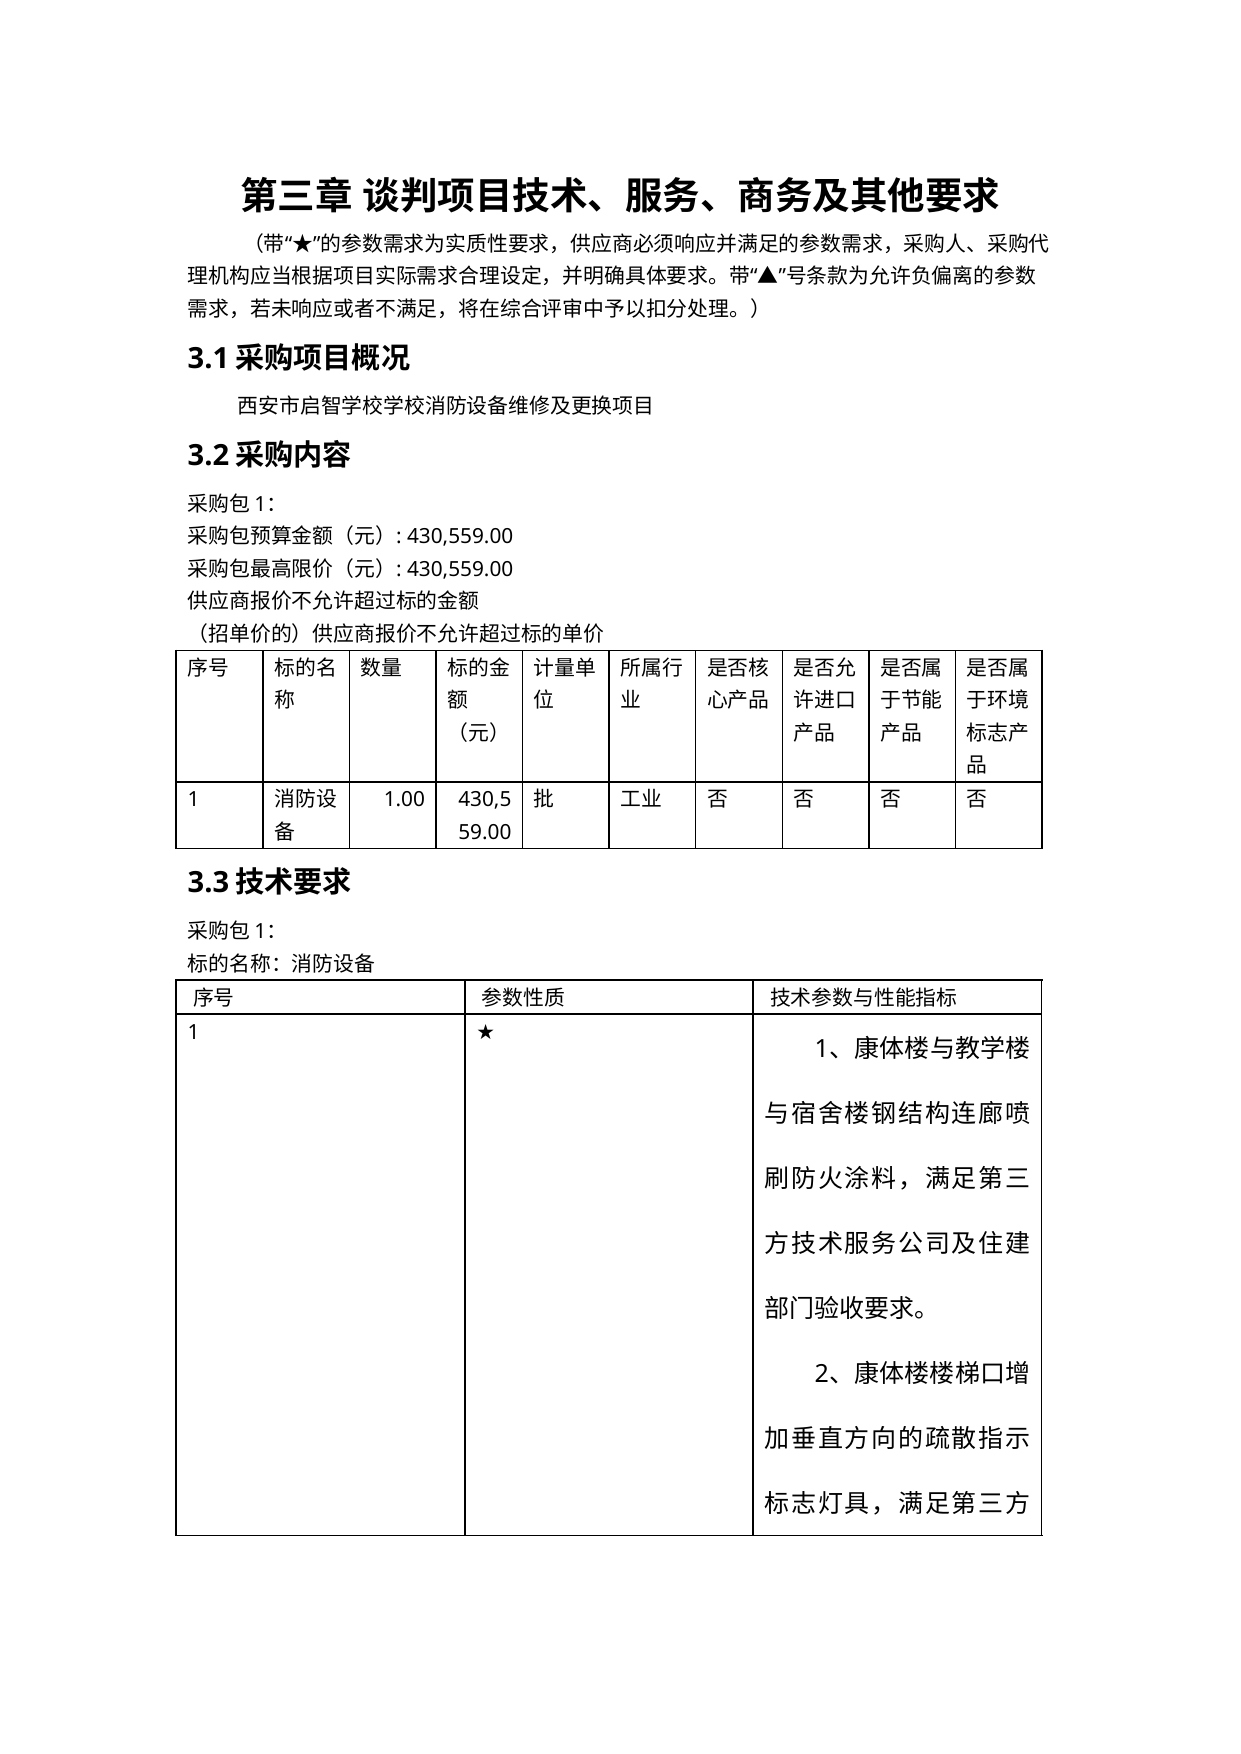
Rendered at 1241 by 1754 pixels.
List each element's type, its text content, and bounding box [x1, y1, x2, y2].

text 西安市启智学校学校消防设备维修及更换项目 [187, 389, 1053, 422]
text 供应商报价不允许超过标的金额 [187, 584, 1053, 617]
table_cell 批 [523, 783, 608, 848]
text 标的名称：消防设备 [187, 947, 1053, 979]
table_header 序号 [177, 651, 262, 781]
text 第三章 谈判项目技术、服务、商务及其他要求 [187, 162, 1053, 227]
text （带“★”的参数需求为实质性要求，供应商必须响应并满足的参数需求，采购人、采购代理机构应当根据项目实际需求合理设定，并明确具体要求。带“▲”号条款为允许负偏离的参数需求，若未响应或者不满足，将在综合评审中予以扣分处理。） [187, 227, 1053, 324]
table_cell 1.00 [350, 783, 435, 848]
table_header 数量 [350, 651, 435, 781]
table_cell 否 [783, 783, 868, 848]
table_cell 1 [177, 1015, 464, 1535]
text 3.2采购内容 [187, 422, 1053, 487]
table_cell 消防设备 [264, 783, 349, 848]
text 采购包1： [187, 914, 1053, 947]
table_header 是否属于节能产品 [870, 651, 955, 781]
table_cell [754, 1015, 1041, 1535]
table_header 是否允许进口产品 [783, 651, 868, 781]
table_header 所属行业 [610, 651, 695, 781]
table_header 计量单位 [523, 651, 608, 781]
table_cell 否 [696, 783, 782, 848]
table_cell ★ [466, 1015, 752, 1535]
text 采购包最高限价（元）: 430,559.00 [187, 552, 1053, 584]
table_header 标的金额 （元） [437, 651, 522, 781]
text 采购包预算金额（元）: 430,559.00 [187, 519, 1053, 552]
table_cell 工业 [610, 783, 695, 848]
text 采购包1： [187, 487, 1053, 519]
table_cell 否 [870, 783, 955, 848]
table_header 是否核心产品 [696, 651, 782, 781]
text （招单价的）供应商报价不允许超过标的单价 [187, 617, 1053, 649]
table_cell 否 [956, 783, 1041, 848]
table_header 标的名称 [264, 651, 349, 781]
table_header 参数性质 [466, 981, 752, 1013]
text 3.3技术要求 [187, 849, 1053, 914]
table_cell 430,559.00 [437, 783, 522, 848]
table_header 技术参数与性能指标 [754, 981, 1041, 1013]
table_header 是否属于环境标志产品 [956, 651, 1041, 781]
text 3.1采购项目概况 [187, 324, 1053, 389]
table_cell 1 [177, 783, 262, 848]
table_header 序号 [177, 981, 464, 1013]
